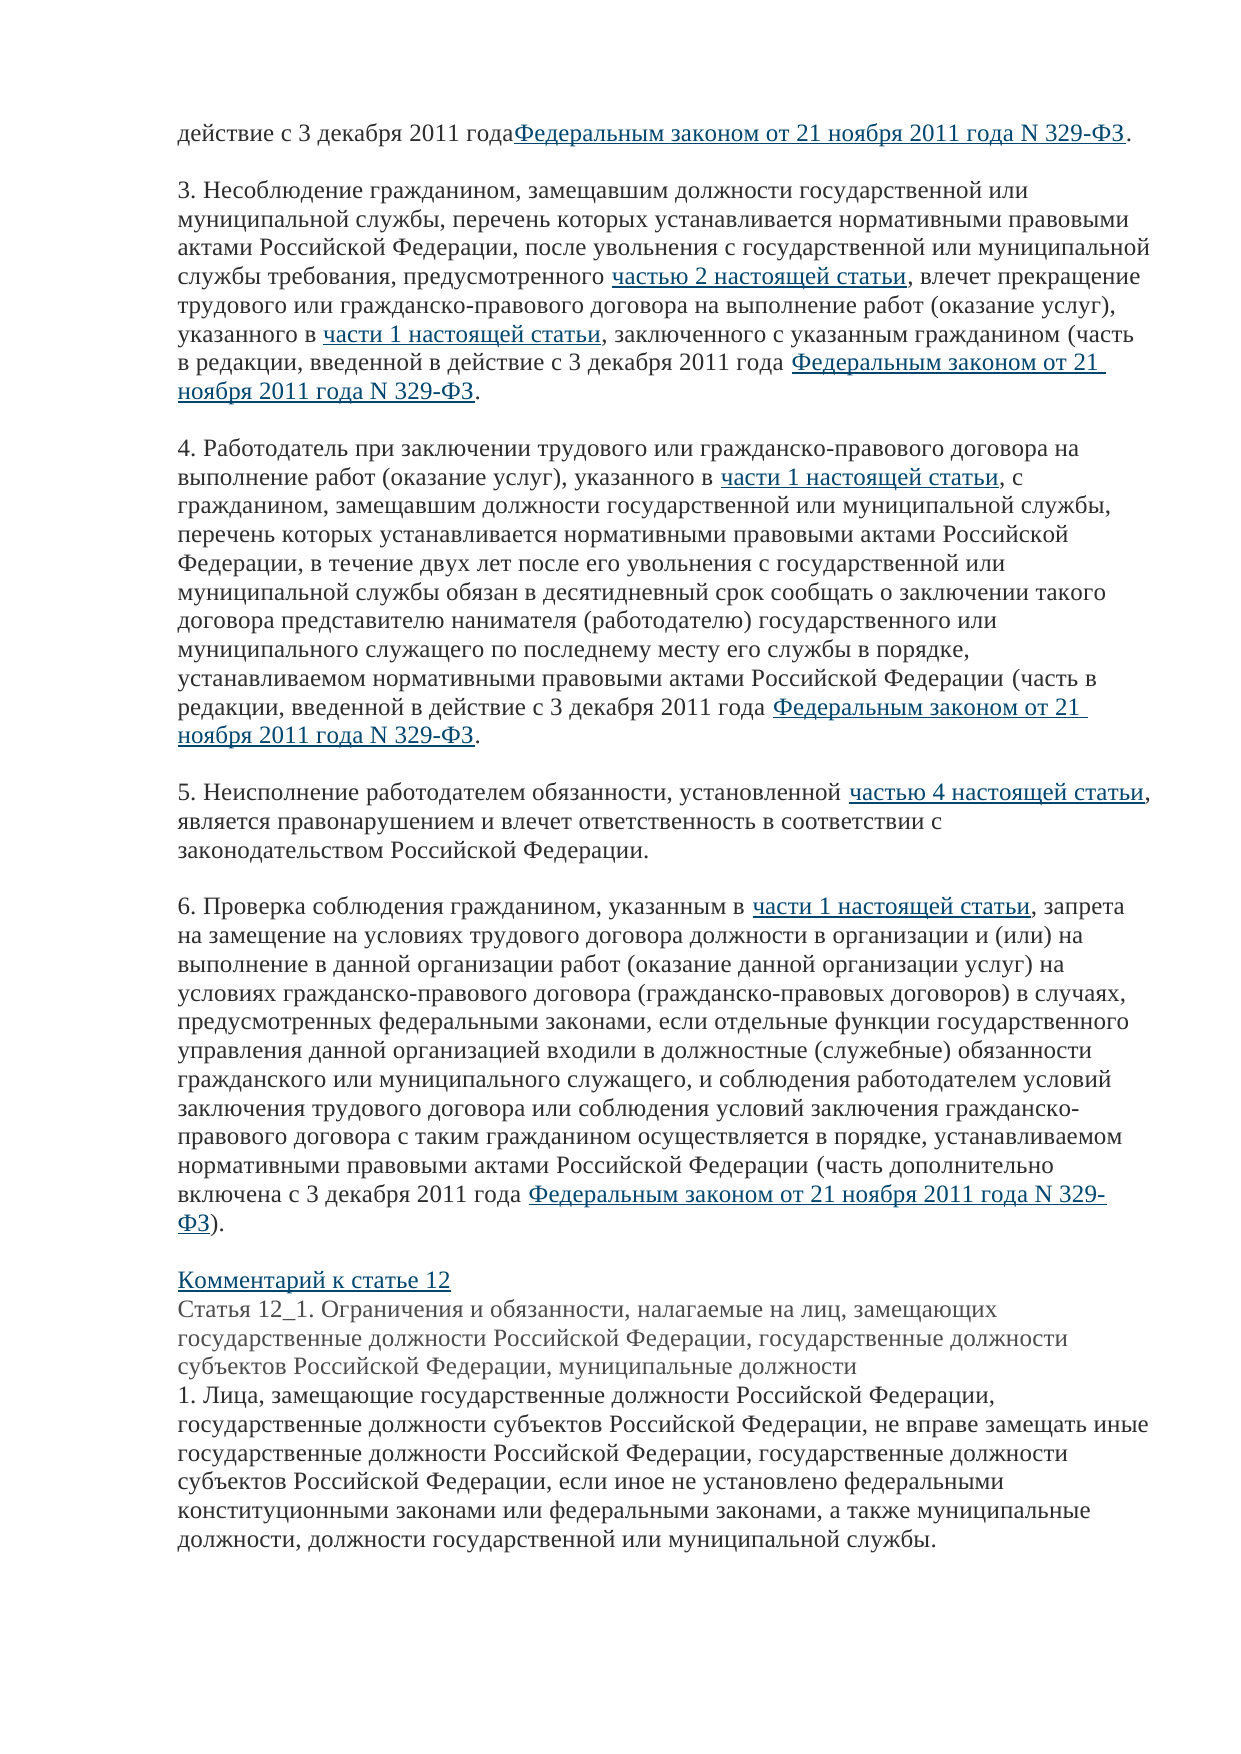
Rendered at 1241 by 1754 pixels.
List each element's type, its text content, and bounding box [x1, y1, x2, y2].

text 6. Проверка соблюдения гражданином, указанным в части 1 настоящей статьи, запрета на замещение на условиях трудового договора должности в организации и (или) на выполнение в данной организации работ (оказание данной организации услуг) на условиях гражданско-правового договора (гражданско-правовых договоров) в случаях, предусмотренных федеральными законами, если отдельные функции государственного управления данной организацией входили в должностные (служебные) обязанности гражданского или муниципального служащего, и соблюдения работодателем условий заключения трудового договора или соблюдения условий заключения гражданско-правового договора с таким гражданином осуществляется в порядке, устанавливаемом нормативными правовыми актами Российской Федерации (часть дополнительно включена с 3 декабря 2011 года Федеральным законом от 21 ноября 2011 года N 329-ФЗ). Комментарий к статье 12 Статья 12_1. Ограничения и обязанности, налагаемые на лиц, замещающих государственные должности Российской Федерации, государственные должности субъектов Российской Федерации, муниципальные должности [177, 891, 1152, 1380]
text 5. Неисполнение работодателем обязанности, установленной частью 4 настоящей статьи, является правонарушением и влечет ответственность в соответствии с законодательством Российской Федерации. [177, 777, 1152, 891]
text 3. Несоблюдение гражданином, замещавшим должности государственной или муниципальной службы, перечень которых устанавливается нормативными правовыми актами Российской Федерации, после увольнения с государственной или муниципальной службы требования, предусмотренного частью 2 настоящей статьи, влечет прекращение трудового или гражданско-правового договора на выполнение работ (оказание услуг), указанного в части 1 настоящей статьи, заключенного с указанным гражданином (часть в редакции, введенной в действие с 3 декабря 2011 года Федеральным законом от 21 ноября 2011 года N 329-ФЗ. [177, 175, 1152, 433]
text 1. Лица, замещающие государственные должности Российской Федерации, государственные должности субъектов Российской Федерации, не вправе замещать иные государственные должности Российской Федерации, государственные должности субъектов Российской Федерации, если иное не установлено федеральными конституционными законами или федеральными законами, а также муниципальные должности, должности государственной или муниципальной службы. [177, 1380, 1152, 1581]
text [177, 118, 1152, 175]
text 4. Работодатель при заключении трудового или гражданско-правового договора на выполнение работ (оказание услуг), указанного в части 1 настоящей статьи, с гражданином, замещавшим должности государственной или муниципальной службы, перечень которых устанавливается нормативными правовыми актами Российской Федерации, в течение двух лет после его увольнения с государственной или муниципальной службы обязан в десятидневный срок сообщать о заключении такого договора представителю нанимателя (работодателю) государственного или муниципального служащего по последнему месту его службы в порядке, устанавливаемом нормативными правовыми актами Российской Федерации (часть в редакции, введенной в действие с 3 декабря 2011 года Федеральным законом от 21 ноября 2011 года N 329-ФЗ. [177, 433, 1152, 777]
